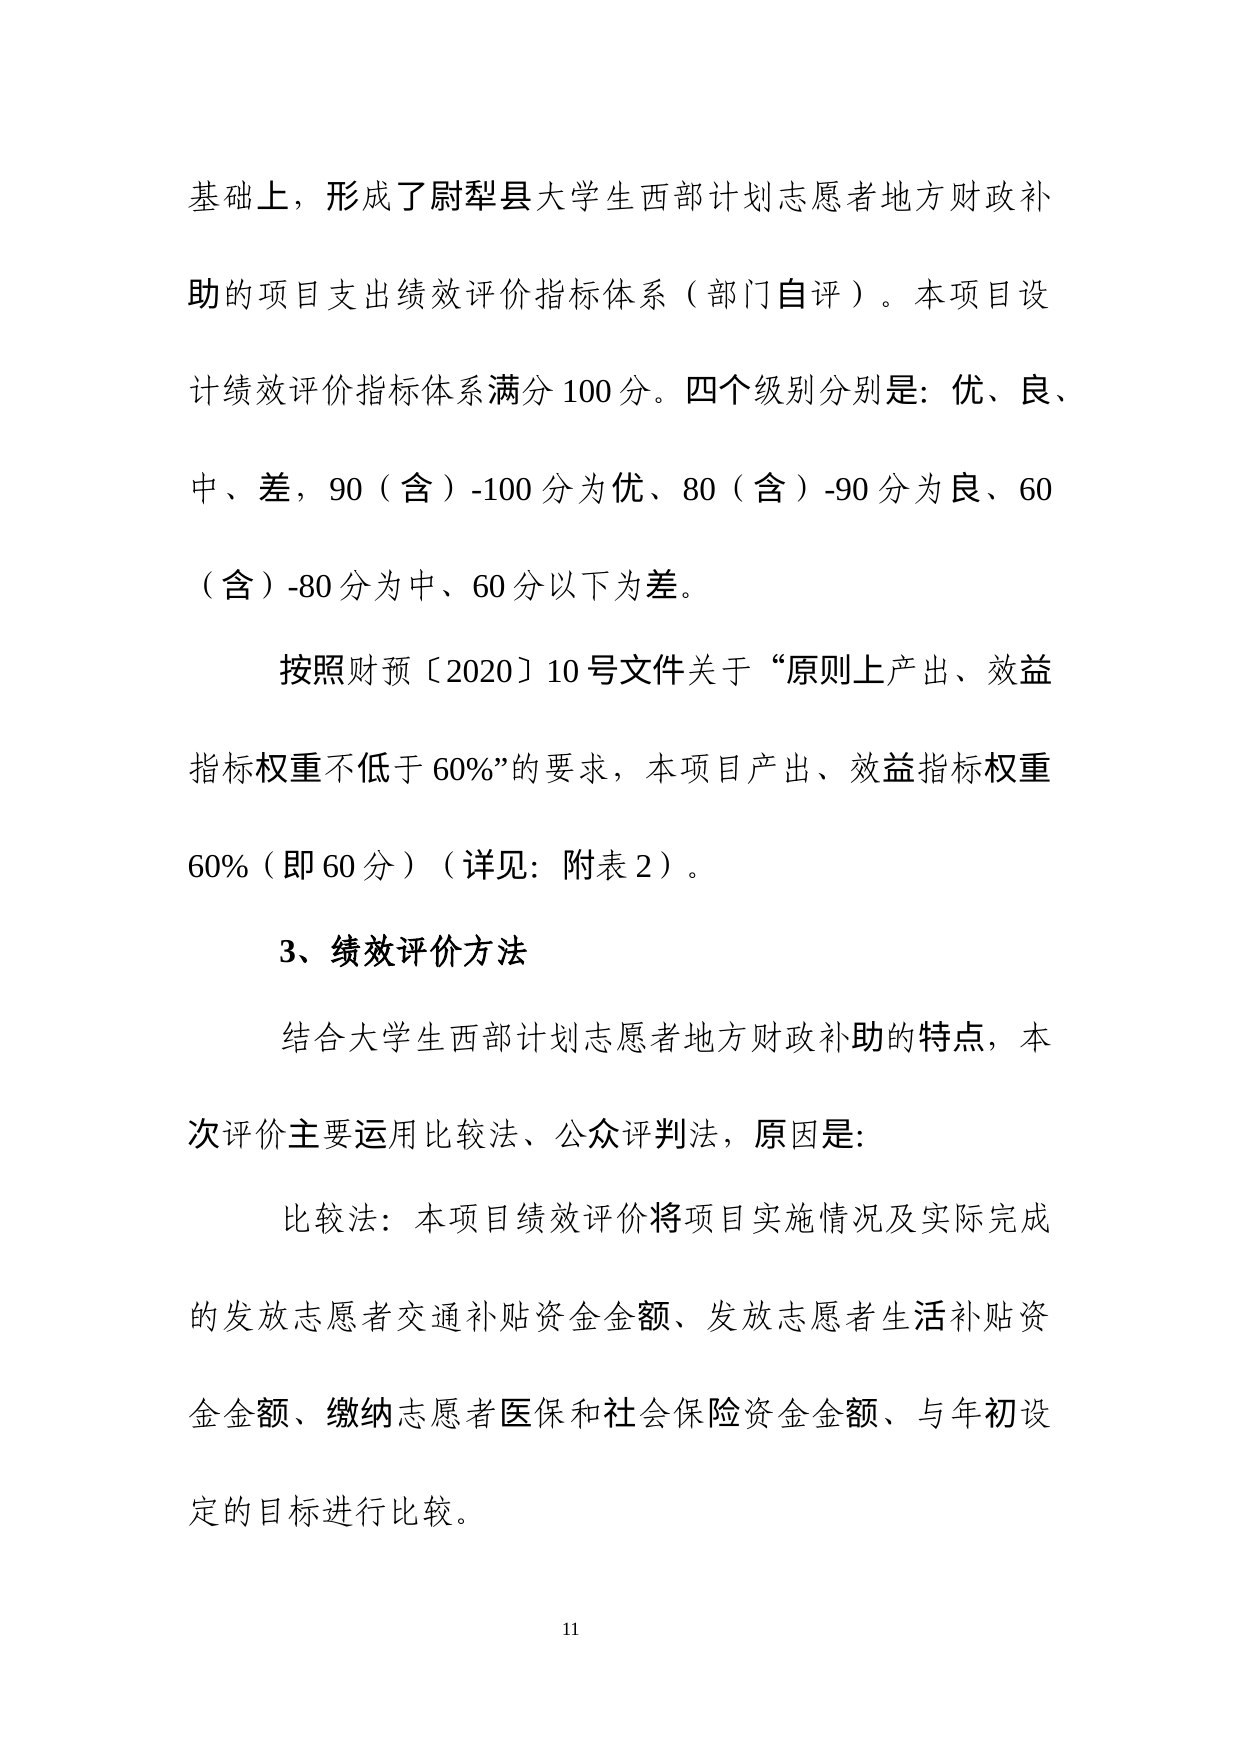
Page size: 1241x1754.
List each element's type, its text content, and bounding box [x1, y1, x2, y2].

text 3、绩效评价方法 [187, 917, 1053, 982]
text 按照财预〔2020〕10号文件关于“原则上产出、效益指标权重不低于60%”的要求，本项目产出、效益指标权重60%（即60分）（详见：附表2）。 [187, 637, 1053, 897]
text 比较法：本项目绩效评价将项目实施情况及实际完成的发放志愿者交通补贴资金金额、发放志愿者生活补贴资金金额、缴纳志愿者医保和社会保险资金金额、与年初设定的目标进行比较。 [187, 1184, 1053, 1542]
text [187, 162, 1053, 617]
text 结合大学生西部计划志愿者地方财政补助的特点，本次评价主要运用比较法、公众评判法，原因是： [187, 1003, 1053, 1165]
